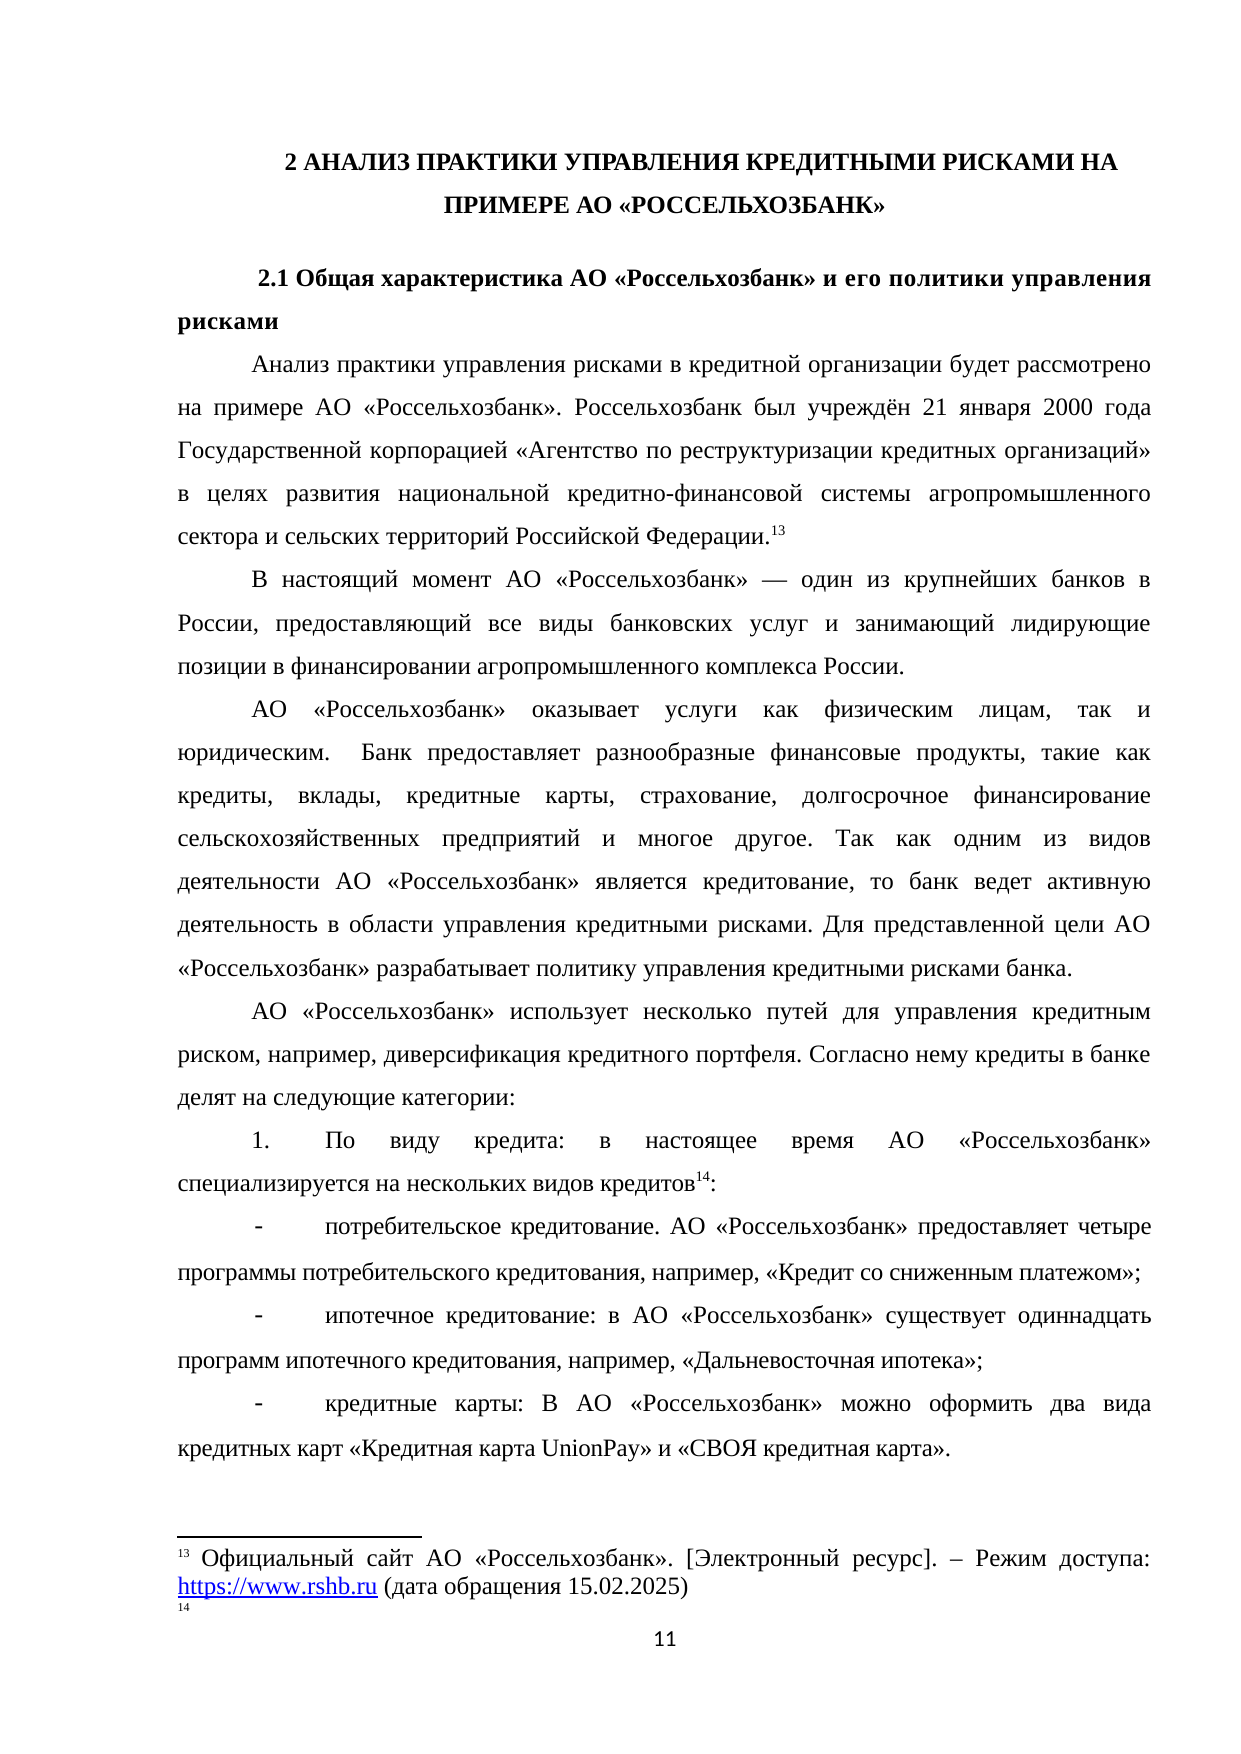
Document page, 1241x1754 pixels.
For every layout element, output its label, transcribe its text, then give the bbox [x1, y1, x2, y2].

list потребительское кредитование. АО «Россельхозбанк» предоставляет четыре программы потребительского кредитования, например, «Кредит со сниженным платежом»; [177, 1211, 1152, 1285]
list ипотечное кредитование: в АО «Россельхозбанк» существует одиннадцать программ ипотечного кредитования, например, «Дальневосточная ипотека»; [177, 1300, 1152, 1374]
text В настоящий момент АО «Россельхозбанк» — один из крупнейших банков в России, предоставляющий все виды банковских услуг и занимающий лидирующие позиции в финансировании агропромышленного комплекса России. [177, 564, 1152, 679]
list кредитные карты: В АО «Россельхозбанк» можно оформить два вида кредитных карт «Кредитная карта UnionPay» и «СВОЯ кредитная карта». [177, 1388, 1152, 1462]
subtitle 2.1 Общая характеристика АО «Россельхозбанк» и его политики управления рисками [177, 263, 1152, 334]
text АО «Россельхозбанк» использует несколько путей для управления кредитным риском, например, диверсификация кредитного портфеля. Согласно нему кредиты в банке делят на следующие категории: [177, 996, 1152, 1111]
text Анализ практики управления рисками в кредитной организации будет рассмотрено на примере АО «Россельхозбанк». Россельхозбанк был учреждён 21 января 2000 года Государственной корпорацией «Агентство по реструктуризации кредитных организаций» в целях развития национальной кредитно-финансовой системы агропромышленного сектора и сельских территорий Российской Федерации. [177, 349, 1152, 550]
subtitle 2 Анализ практики управления кредитными рисками на примере АО «Россельхозбанк» [177, 147, 1152, 219]
list По виду кредита: в настоящее время АО «Россельхозбанк» специализируется на нескольких видов кредитов: [177, 1125, 1152, 1197]
text АО «Россельхозбанк» оказывает услуги как физическим лицам, так и юридическим. Банк предоставляет разнообразные финансовые продукты, такие как кредиты, вклады, кредитные карты, страхование, долгосрочное финансирование сельскохозяйственных предприятий и многое другое. Так как одним из видов деятельности АО «Россельхозбанк» является кредитование, то банк ведет активную деятельность в области управления кредитными рисками. Для представленной цели АО «Россельхозбанк» разрабатывает политику управления кредитными рисками банка. [177, 694, 1152, 981]
